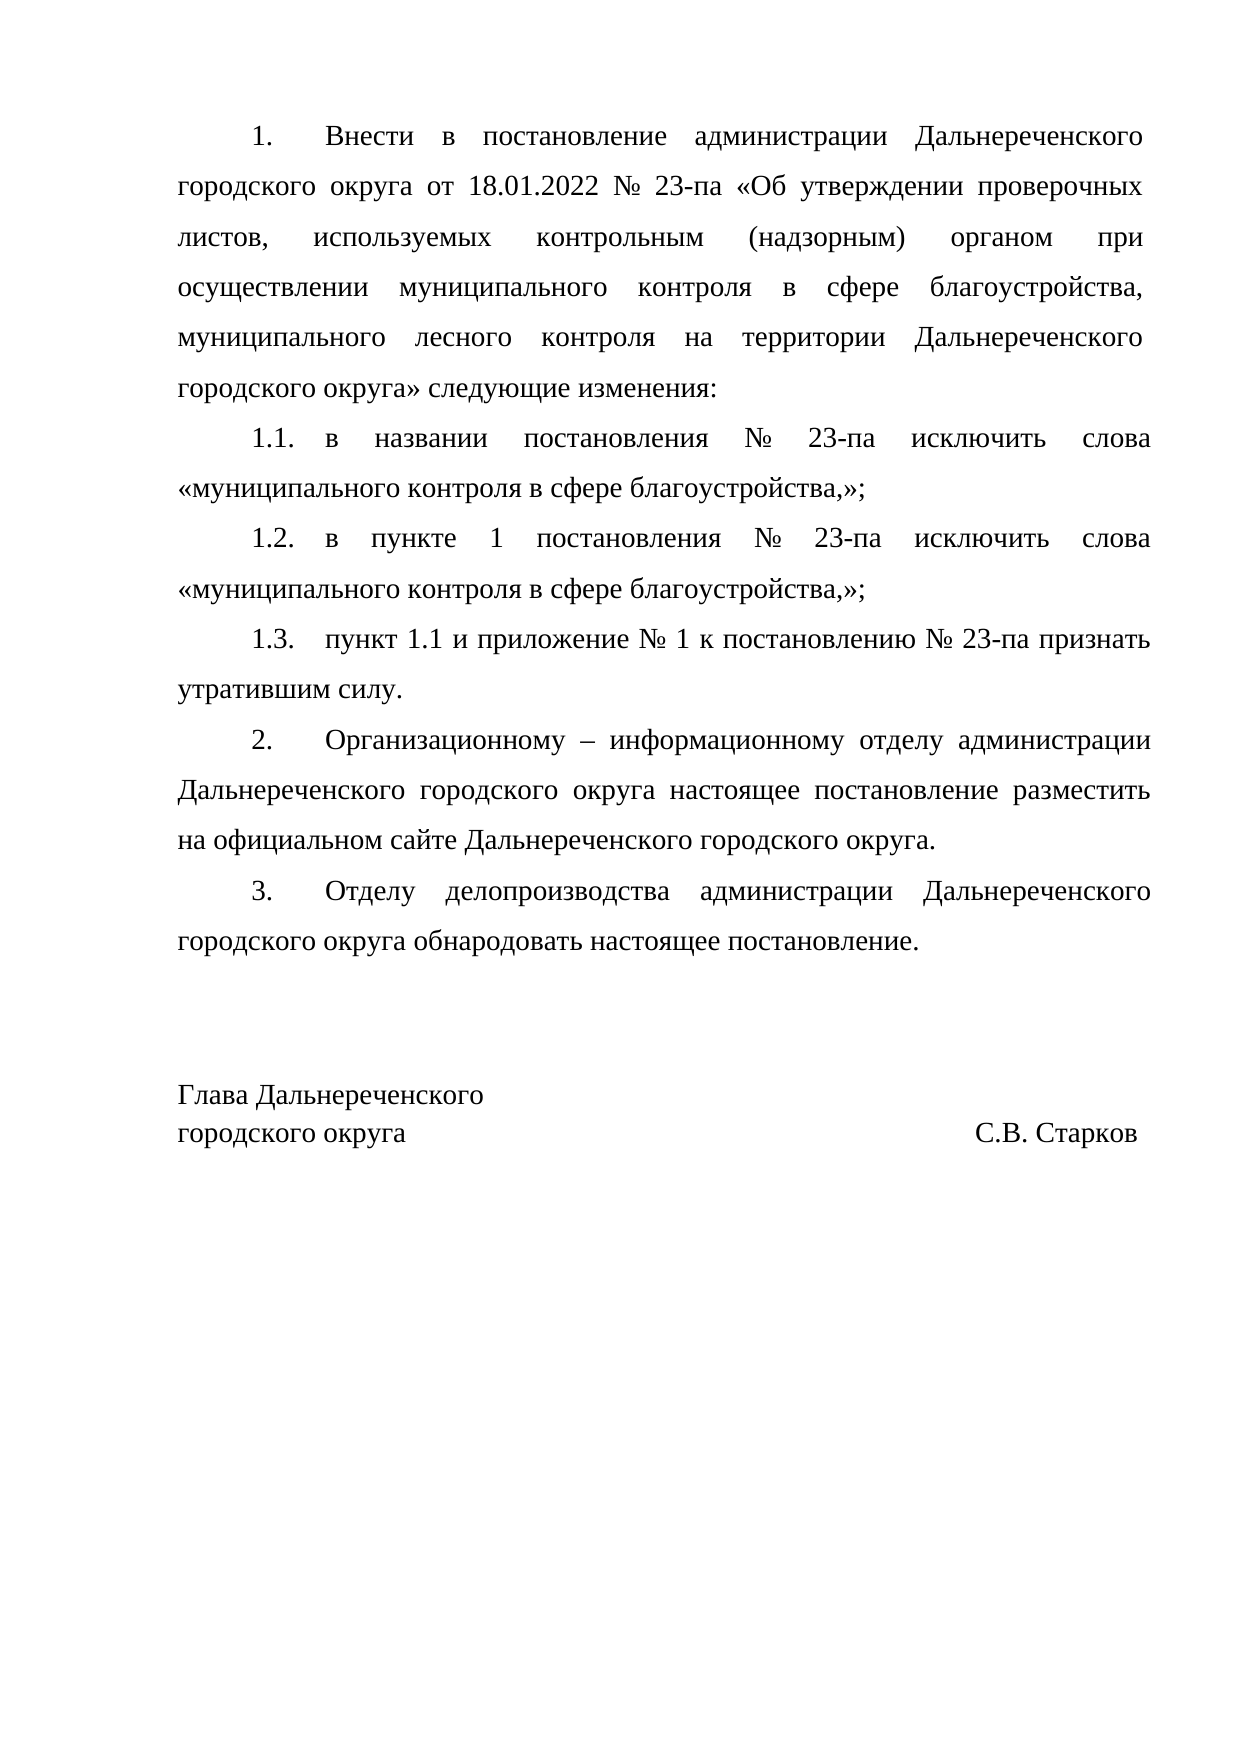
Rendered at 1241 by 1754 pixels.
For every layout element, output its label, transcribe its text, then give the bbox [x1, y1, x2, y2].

list Организационному – информационному отделу администрации Дальнереченского городского округа настоящее постановление разместить на официальном сайте Дальнереченского городского округа. [177, 722, 1152, 856]
list в названии постановления № 23-па исключить слова «муниципального контроля в сфере благоустройства,»; [177, 420, 1152, 504]
list Внести в постановление администрации Дальнереченского городского округа от 18.01.2022 № 23-па «Об утверждении проверочных листов, используемых контрольным (надзорным) органом при осуществлении муниципального контроля в сфере благоустройства, муниципального лесного контроля на территории Дальнереченского городского округа» следующие изменения: [177, 118, 1144, 403]
list пункт 1.1 и приложение № 1 к постановлению № 23-па признать утратившим силу. [177, 621, 1152, 705]
list в пункте 1 постановления № 23-па исключить слова «муниципального контроля в сфере благоустройства,»; [177, 521, 1152, 604]
list Отделу делопроизводства администрации Дальнереченского городского округа обнародовать настоящее постановление. [177, 873, 1152, 957]
text Глава Дальнереченского [177, 1077, 1152, 1110]
text городского округа С.В. Старков [177, 1115, 1152, 1149]
